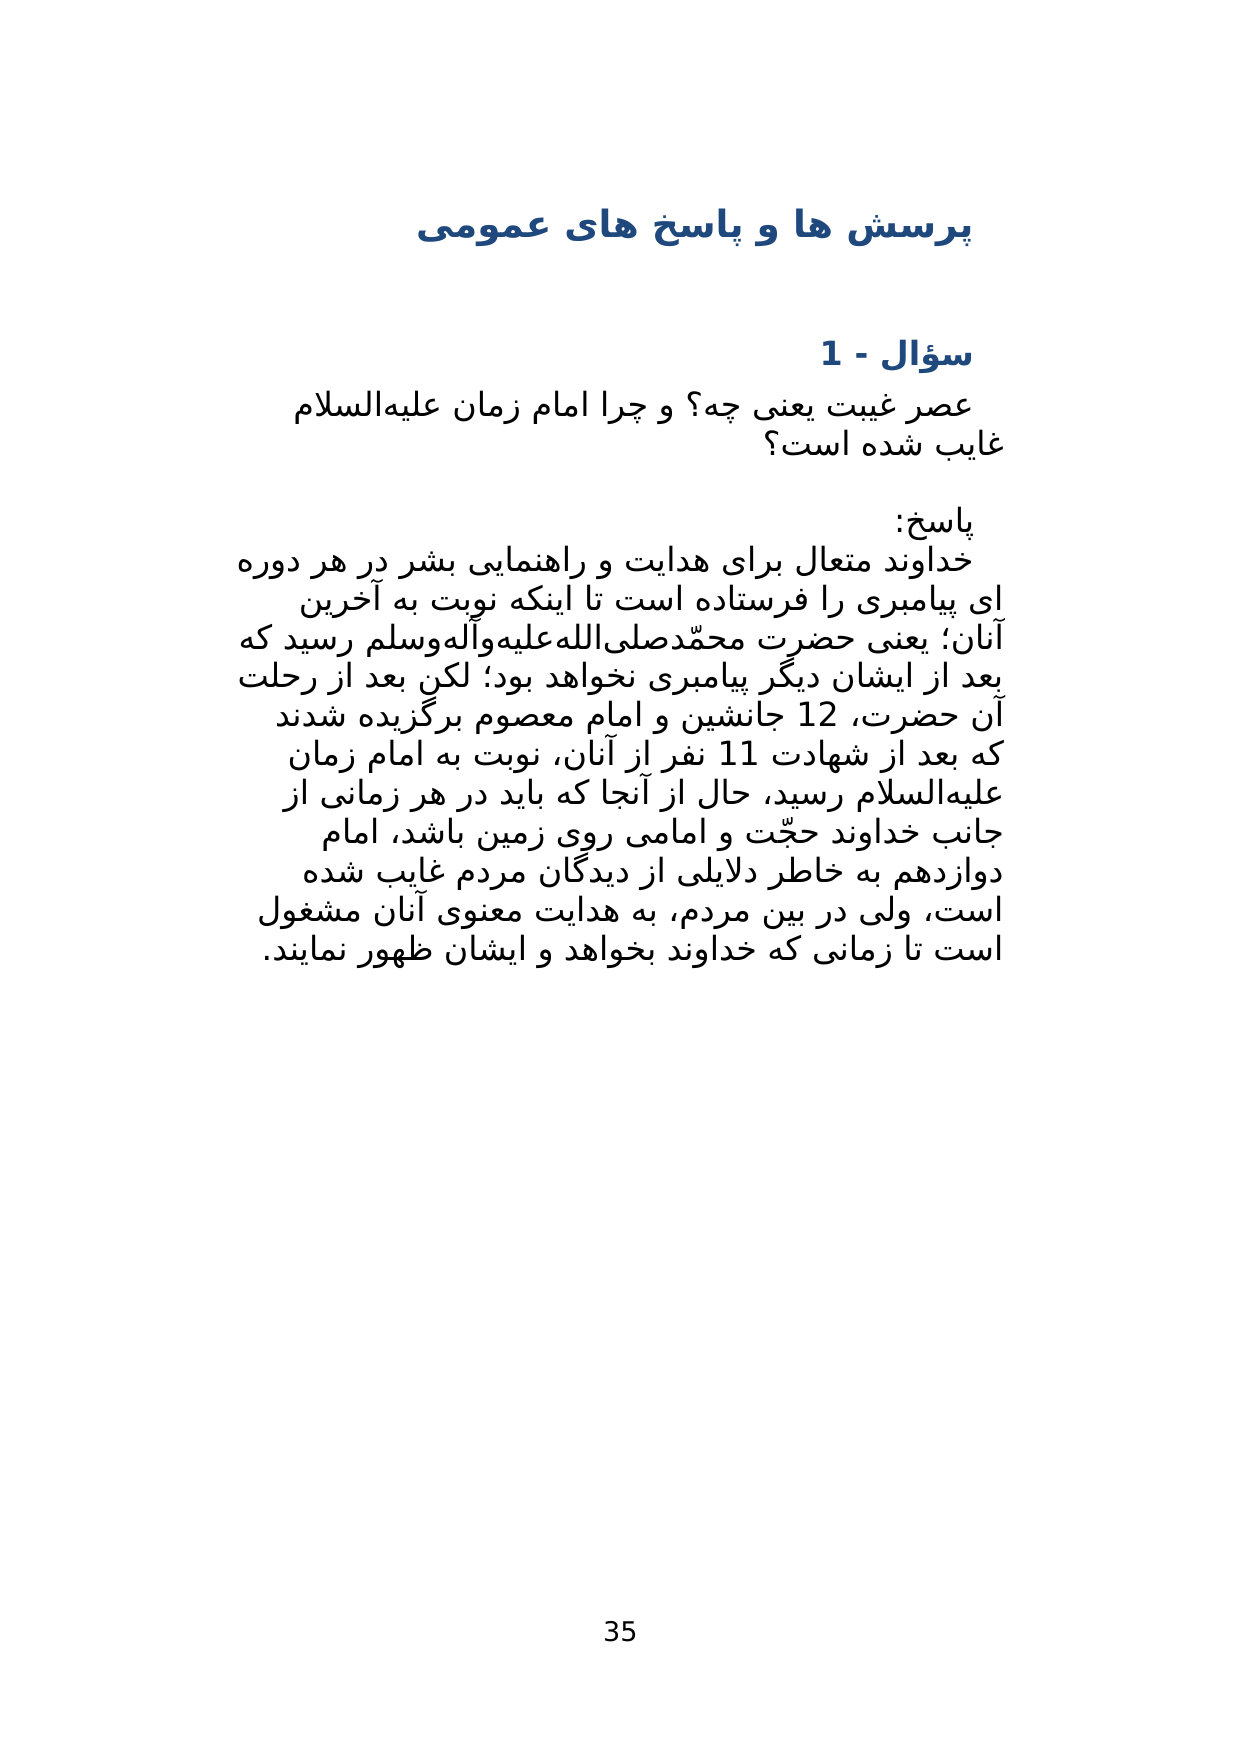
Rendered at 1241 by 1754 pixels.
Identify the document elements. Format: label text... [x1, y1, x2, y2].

text عصر غیبت یعنی چه؟ و چرا امام زمان عليه‌السلام غایب شده است؟ [236, 386, 1004, 463]
text پاسخ: [236, 502, 1004, 540]
subtitle سؤال - 1 [236, 334, 1004, 373]
subtitle پرسش ها و پاسخ های عمومی [236, 202, 1004, 246]
text خداوند متعال برای هدایت و راهنمایی بشر در هر دوره ای پیامبری را فرستاده است تا اینکه نوبت به آخرین آنان؛ یعنی حضرت محمّدصلى‌الله‌عليه‌وآله‌وسلم رسید که بعد از ایشان دیگر پیامبری نخواهد بود؛ لکن بعد از رحلت آن حضرت، 12 جانشین و امام معصوم برگزیده شدند که بعد از شهادت 11 نفر از آنان، نوبت به امام زمان عليه‌السلام رسید، حال از آنجا که باید در هر زمانی از جانب خداوند حجّت و امامی روی زمین باشد، امام دوازدهم به خاطر دلایلی از دیدگان مردم غایب شده است، ولی در بین مردم، به هدایت معنوی آنان مشغول است تا زمانی که خداوند بخواهد و ایشان ظهور نمایند. [236, 540, 1004, 968]
